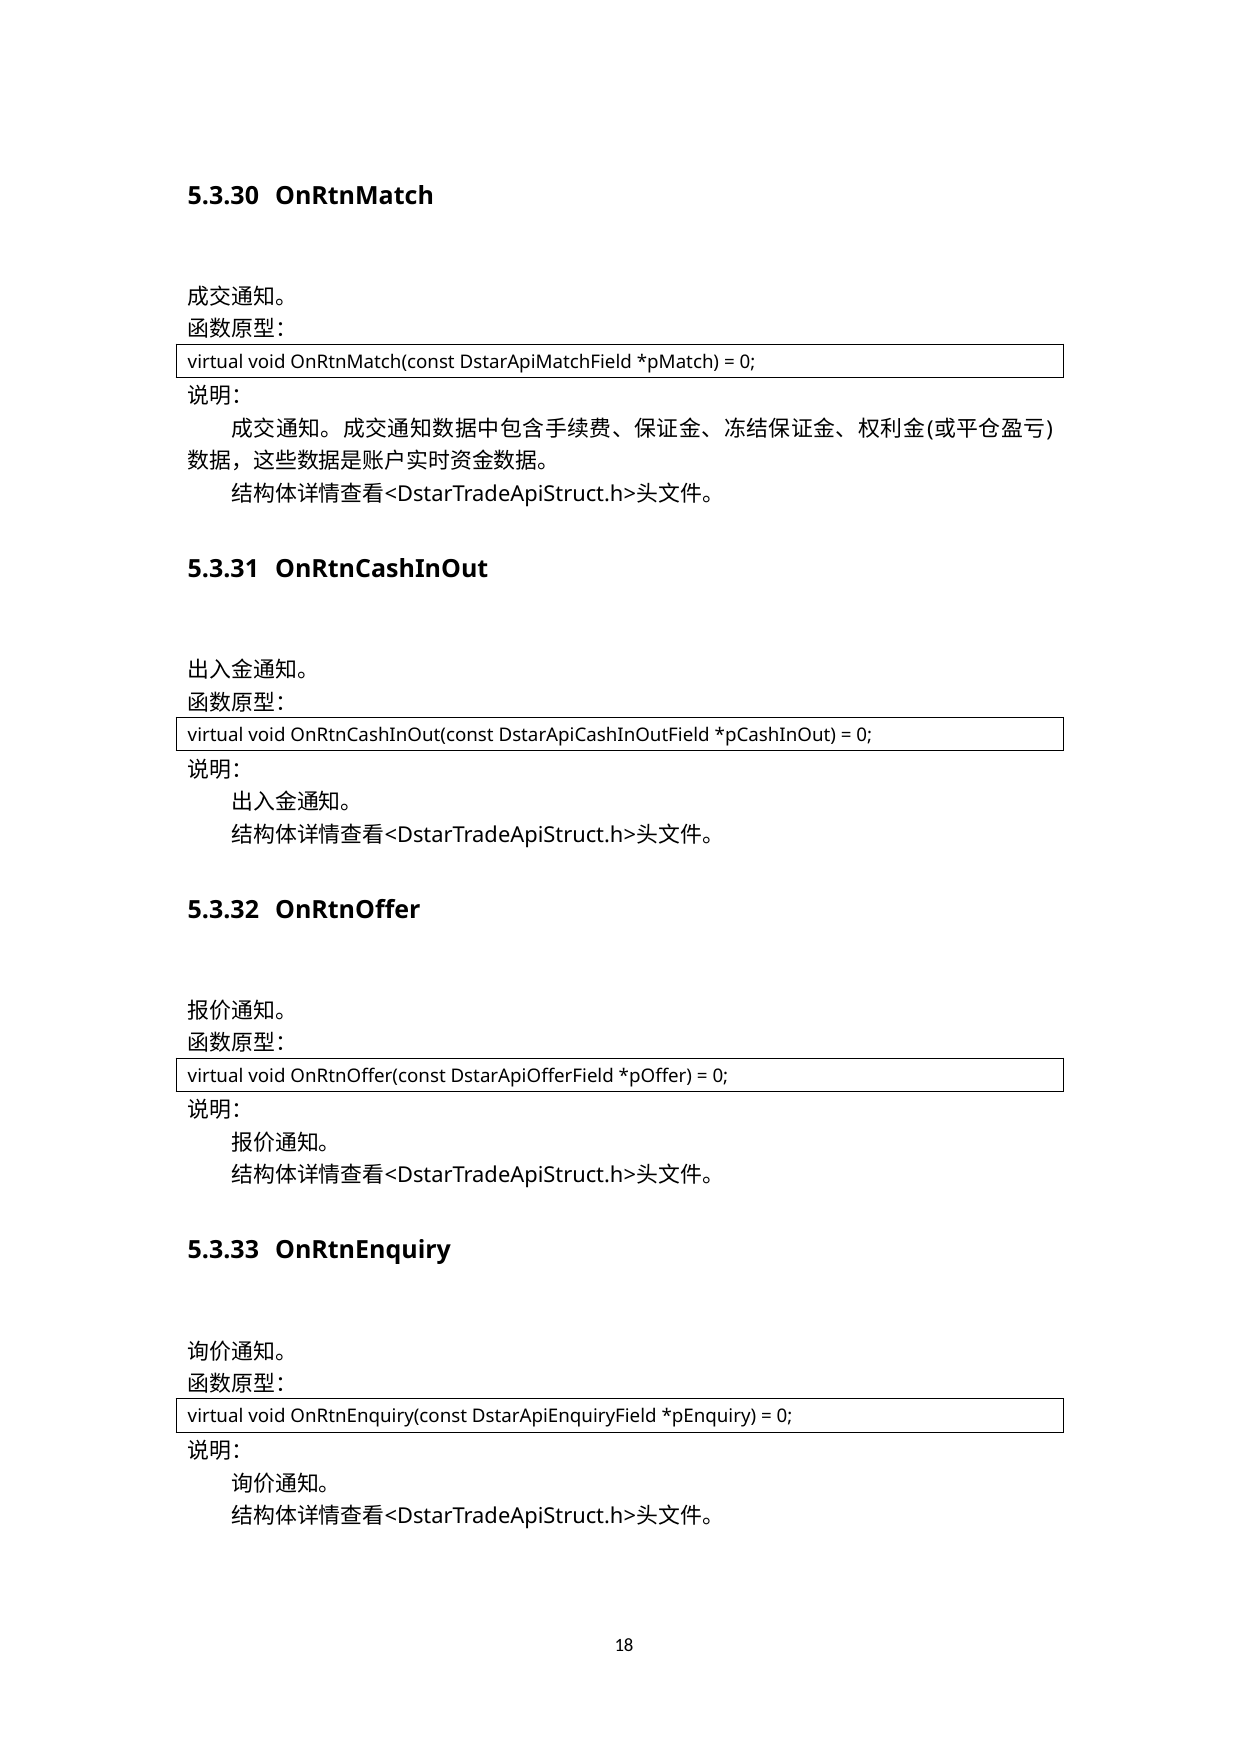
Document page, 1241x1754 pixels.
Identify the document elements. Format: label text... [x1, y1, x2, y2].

text 结构体详情查看<DstarTradeApiStruct.h>头文件。 [187, 476, 1053, 508]
text 报价通知。 [187, 992, 1053, 1025]
text 函数原型： [187, 311, 1053, 343]
table_header virtual void OnRtnOffer(const DstarApiOfferField *pOffer) = 0; [177, 1059, 1063, 1091]
text 说明： [187, 751, 1053, 784]
text 询价通知。 [187, 1333, 1053, 1366]
subtitle OnRtnCashInOut [187, 535, 1053, 600]
text 函数原型： [187, 1025, 1053, 1057]
text 函数原型： [187, 684, 1053, 717]
text 结构体详情查看<DstarTradeApiStruct.h>头文件。 [187, 816, 1053, 849]
subtitle OnRtnEnquiry [187, 1217, 1053, 1282]
text 说明： [187, 378, 1053, 411]
text 成交通知。 [187, 278, 1053, 311]
table_header virtual void OnRtnCashInOut(const DstarApiCashInOutField *pCashInOut) = 0; [177, 718, 1063, 750]
text 结构体详情查看<DstarTradeApiStruct.h>头文件。 [187, 1498, 1053, 1530]
text 出入金通知。 [187, 652, 1053, 684]
text 询价通知。 [187, 1465, 1053, 1498]
table_header virtual void OnRtnEnquiry(const DstarApiEnquiryField *pEnquiry) = 0; [177, 1399, 1063, 1432]
text 说明： [187, 1092, 1053, 1124]
table_header virtual void OnRtnMatch(const DstarApiMatchField *pMatch) = 0; [177, 345, 1063, 377]
subtitle OnRtnMatch [187, 162, 1053, 227]
text 函数原型： [187, 1366, 1053, 1398]
subtitle OnRtnOffer [187, 876, 1053, 941]
text 说明： [187, 1433, 1053, 1465]
text 成交通知。成交通知数据中包含手续费、保证金、冻结保证金、权利金(或平仓盈亏)数据，这些数据是账户实时资金数据。 [187, 411, 1053, 476]
text 出入金通知。 [187, 784, 1053, 816]
text 结构体详情查看<DstarTradeApiStruct.h>头文件。 [187, 1157, 1053, 1189]
text 报价通知。 [187, 1124, 1053, 1157]
